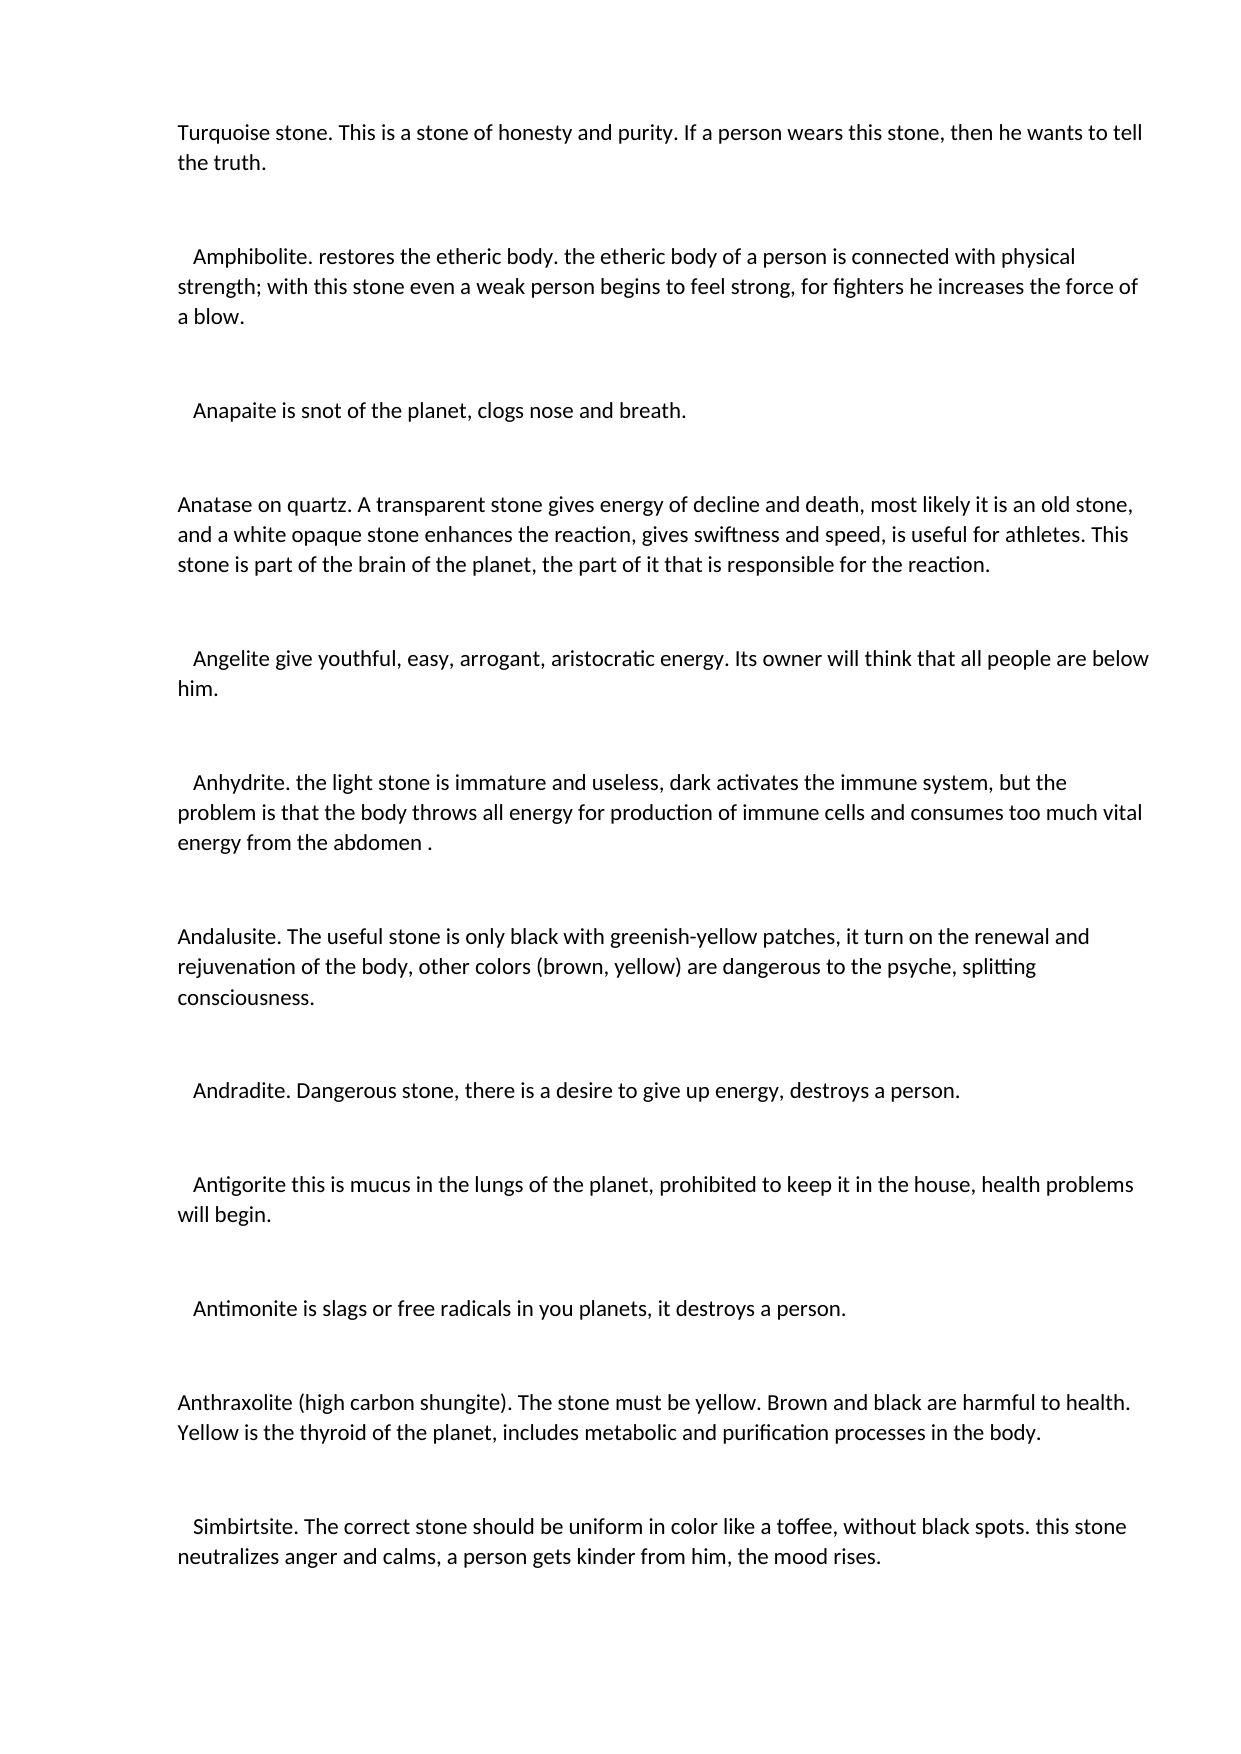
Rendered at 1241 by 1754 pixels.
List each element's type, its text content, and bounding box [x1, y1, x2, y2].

text Andalusite. The useful stone is only black with greenish-yellow patches, it turn on the renewal and rejuvenation of the body, other colors (brown, yellow) are dangerous to the psyche, splitting consciousness. [177, 922, 1152, 1011]
text Simbirtsite. The correct stone should be uniform in color like a toffee, without black spots. this stone neutralizes anger and calms, a person gets kinder from him, the mood rises. [177, 1512, 1152, 1570]
text Anthraxolite (high carbon shungite). The stone must be yellow. Brown and black are harmful to health. Yellow is the thyroid of the planet, includes metabolic and purification processes in the body. [177, 1388, 1152, 1446]
text Amphibolite. restores the etheric body. the etheric body of a person is connected with physical strength; with this stone even a weak person begins to feel strong, for fighters he increases the force of a blow. [177, 242, 1152, 331]
text Anhydrite. the light stone is immature and useless, dark activates the immune system, but the problem is that the body throws all energy for production of immune cells and consumes too much vital energy from the abdomen . [177, 768, 1152, 857]
text Antimonite is slags or free radicals in you planets, it destroys a person. [177, 1294, 1152, 1322]
text Andradite. Dangerous stone, there is a desire to give up energy, destroys a person. [177, 1076, 1152, 1104]
text Anapaite is snot of the planet, clogs nose and breath. [177, 396, 1152, 424]
text Angelite give youthful, easy, arrogant, aristocratic energy. Its owner will think that all people are below him. [177, 644, 1152, 702]
text Anatase on quartz. A transparent stone gives energy of decline and death, most likely it is an old stone, and a white opaque stone enhances the reaction, gives swiftness and speed, is useful for athletes. This stone is part of the brain of the planet, the part of it that is responsible for the reaction. [177, 490, 1152, 578]
text Turquoise stone. This is a stone of honesty and purity. If a person wears this stone, then he wants to tell the truth. [177, 118, 1152, 176]
text Antigorite this is mucus in the lungs of the planet, prohibited to keep it in the house, health problems will begin. [177, 1170, 1152, 1228]
